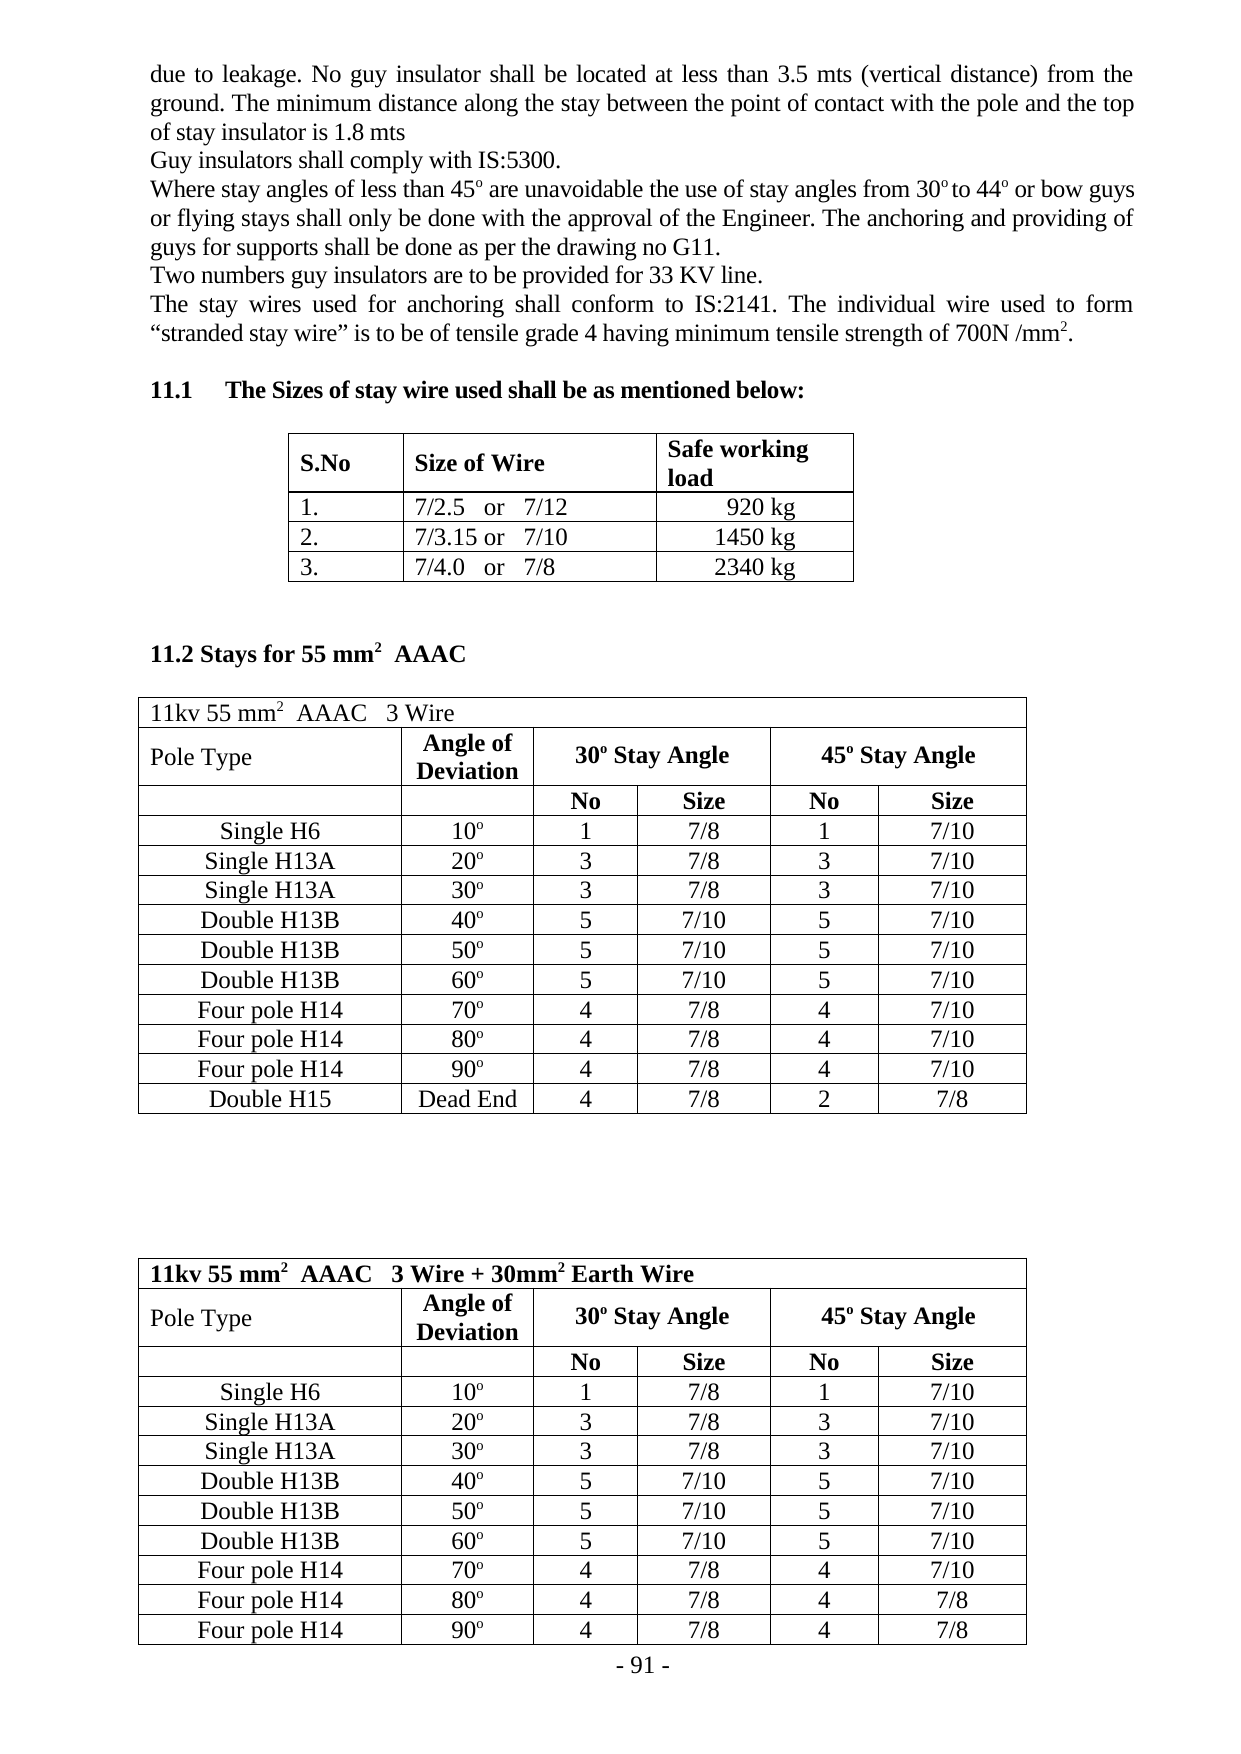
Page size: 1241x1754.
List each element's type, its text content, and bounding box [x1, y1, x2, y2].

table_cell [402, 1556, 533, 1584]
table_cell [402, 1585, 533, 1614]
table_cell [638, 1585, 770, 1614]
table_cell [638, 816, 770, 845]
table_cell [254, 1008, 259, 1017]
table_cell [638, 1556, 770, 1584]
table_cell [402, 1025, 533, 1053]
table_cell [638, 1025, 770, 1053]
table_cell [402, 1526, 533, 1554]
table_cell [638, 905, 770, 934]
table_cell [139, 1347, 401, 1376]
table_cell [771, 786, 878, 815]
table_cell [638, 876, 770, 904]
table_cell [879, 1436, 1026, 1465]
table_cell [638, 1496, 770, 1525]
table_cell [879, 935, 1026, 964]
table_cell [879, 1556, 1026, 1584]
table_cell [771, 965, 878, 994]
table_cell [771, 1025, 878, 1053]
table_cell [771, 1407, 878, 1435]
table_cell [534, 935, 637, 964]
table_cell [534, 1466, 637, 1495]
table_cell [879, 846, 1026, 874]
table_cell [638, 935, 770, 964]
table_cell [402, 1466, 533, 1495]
text 11.1 The Sizes of stay wire used shall be as mentioned below: [150, 375, 1135, 404]
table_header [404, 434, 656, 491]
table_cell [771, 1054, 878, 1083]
text 11.2 Stays for 55 mm2 AAAC [150, 639, 1135, 668]
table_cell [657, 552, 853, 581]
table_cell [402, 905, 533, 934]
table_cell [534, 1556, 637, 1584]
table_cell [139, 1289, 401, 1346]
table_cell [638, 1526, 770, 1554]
text Two numbers guy insulators are to be provided for 33 KV line. [150, 260, 1135, 289]
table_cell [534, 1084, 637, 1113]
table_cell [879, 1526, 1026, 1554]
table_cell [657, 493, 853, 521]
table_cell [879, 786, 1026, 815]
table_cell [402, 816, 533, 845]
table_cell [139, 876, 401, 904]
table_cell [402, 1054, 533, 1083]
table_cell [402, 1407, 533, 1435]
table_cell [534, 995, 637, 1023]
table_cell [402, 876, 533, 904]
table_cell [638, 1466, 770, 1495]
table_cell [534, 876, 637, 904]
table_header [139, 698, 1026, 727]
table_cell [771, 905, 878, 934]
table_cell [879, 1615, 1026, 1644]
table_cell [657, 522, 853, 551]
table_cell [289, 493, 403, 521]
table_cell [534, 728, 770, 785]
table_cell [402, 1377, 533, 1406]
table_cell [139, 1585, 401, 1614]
text The stay wires used for anchoring shall conform to IS:2141. The individual wire used to form “stranded stay wire” is to be of tensile grade 4 having minimum tensile strength of 700N /mm2. [150, 289, 1135, 347]
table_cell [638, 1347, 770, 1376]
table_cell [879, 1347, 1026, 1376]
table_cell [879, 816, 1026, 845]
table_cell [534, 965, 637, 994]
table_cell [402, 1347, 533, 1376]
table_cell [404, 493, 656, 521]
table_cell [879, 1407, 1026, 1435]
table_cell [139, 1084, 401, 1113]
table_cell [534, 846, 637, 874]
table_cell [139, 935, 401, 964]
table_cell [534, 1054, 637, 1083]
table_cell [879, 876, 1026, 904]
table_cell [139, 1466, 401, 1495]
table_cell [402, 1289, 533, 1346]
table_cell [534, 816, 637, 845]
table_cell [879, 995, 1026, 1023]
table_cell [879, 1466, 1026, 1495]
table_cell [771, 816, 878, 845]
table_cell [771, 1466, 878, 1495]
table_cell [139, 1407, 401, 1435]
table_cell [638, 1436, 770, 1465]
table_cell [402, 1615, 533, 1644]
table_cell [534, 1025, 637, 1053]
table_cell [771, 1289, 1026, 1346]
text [150, 59, 1135, 145]
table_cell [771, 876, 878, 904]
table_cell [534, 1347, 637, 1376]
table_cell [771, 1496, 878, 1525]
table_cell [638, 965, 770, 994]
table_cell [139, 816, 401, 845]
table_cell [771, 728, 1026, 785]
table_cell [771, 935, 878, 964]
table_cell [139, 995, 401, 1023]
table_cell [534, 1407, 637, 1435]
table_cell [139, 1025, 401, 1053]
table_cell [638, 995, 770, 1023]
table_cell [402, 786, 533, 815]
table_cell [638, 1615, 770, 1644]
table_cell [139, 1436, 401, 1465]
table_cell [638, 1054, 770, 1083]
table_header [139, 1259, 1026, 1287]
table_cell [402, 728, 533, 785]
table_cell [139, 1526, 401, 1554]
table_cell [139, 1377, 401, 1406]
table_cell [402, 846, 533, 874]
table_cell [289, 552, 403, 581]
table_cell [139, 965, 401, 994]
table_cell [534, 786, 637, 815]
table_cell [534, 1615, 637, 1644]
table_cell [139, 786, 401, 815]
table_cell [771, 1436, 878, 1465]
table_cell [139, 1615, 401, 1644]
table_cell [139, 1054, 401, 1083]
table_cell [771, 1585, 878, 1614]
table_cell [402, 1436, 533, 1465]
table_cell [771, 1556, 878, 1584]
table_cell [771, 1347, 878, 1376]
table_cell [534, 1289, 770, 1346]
text Guy insulators shall comply with IS:5300. [150, 145, 1135, 174]
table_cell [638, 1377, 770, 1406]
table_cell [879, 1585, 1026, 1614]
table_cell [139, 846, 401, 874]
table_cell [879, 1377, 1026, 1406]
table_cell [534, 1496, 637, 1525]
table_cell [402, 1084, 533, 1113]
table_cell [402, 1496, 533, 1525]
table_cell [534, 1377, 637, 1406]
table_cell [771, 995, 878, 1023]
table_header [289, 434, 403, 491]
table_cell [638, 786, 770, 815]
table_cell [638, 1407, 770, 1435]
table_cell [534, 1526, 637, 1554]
text Where stay angles of less than 45o are unavoidable the use of stay angles from 30o to 44o or bow guys or flying stays shall only be done with the approval of the Engineer. The anchoring and providing of guys for supports shall be done as per the drawing no G11. [150, 174, 1135, 260]
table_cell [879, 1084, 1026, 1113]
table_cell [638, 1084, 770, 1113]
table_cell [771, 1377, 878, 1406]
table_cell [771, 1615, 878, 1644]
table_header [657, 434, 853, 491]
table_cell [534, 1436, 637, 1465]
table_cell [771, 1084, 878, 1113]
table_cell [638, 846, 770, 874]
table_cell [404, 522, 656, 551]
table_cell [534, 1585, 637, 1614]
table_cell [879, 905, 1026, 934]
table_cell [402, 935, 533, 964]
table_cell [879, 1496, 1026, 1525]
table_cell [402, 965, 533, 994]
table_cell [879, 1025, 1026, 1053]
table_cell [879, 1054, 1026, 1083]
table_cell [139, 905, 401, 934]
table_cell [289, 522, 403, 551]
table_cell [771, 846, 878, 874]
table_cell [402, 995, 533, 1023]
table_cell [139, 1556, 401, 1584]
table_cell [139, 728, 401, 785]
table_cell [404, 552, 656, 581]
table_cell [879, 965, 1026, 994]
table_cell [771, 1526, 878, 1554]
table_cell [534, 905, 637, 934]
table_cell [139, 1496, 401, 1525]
